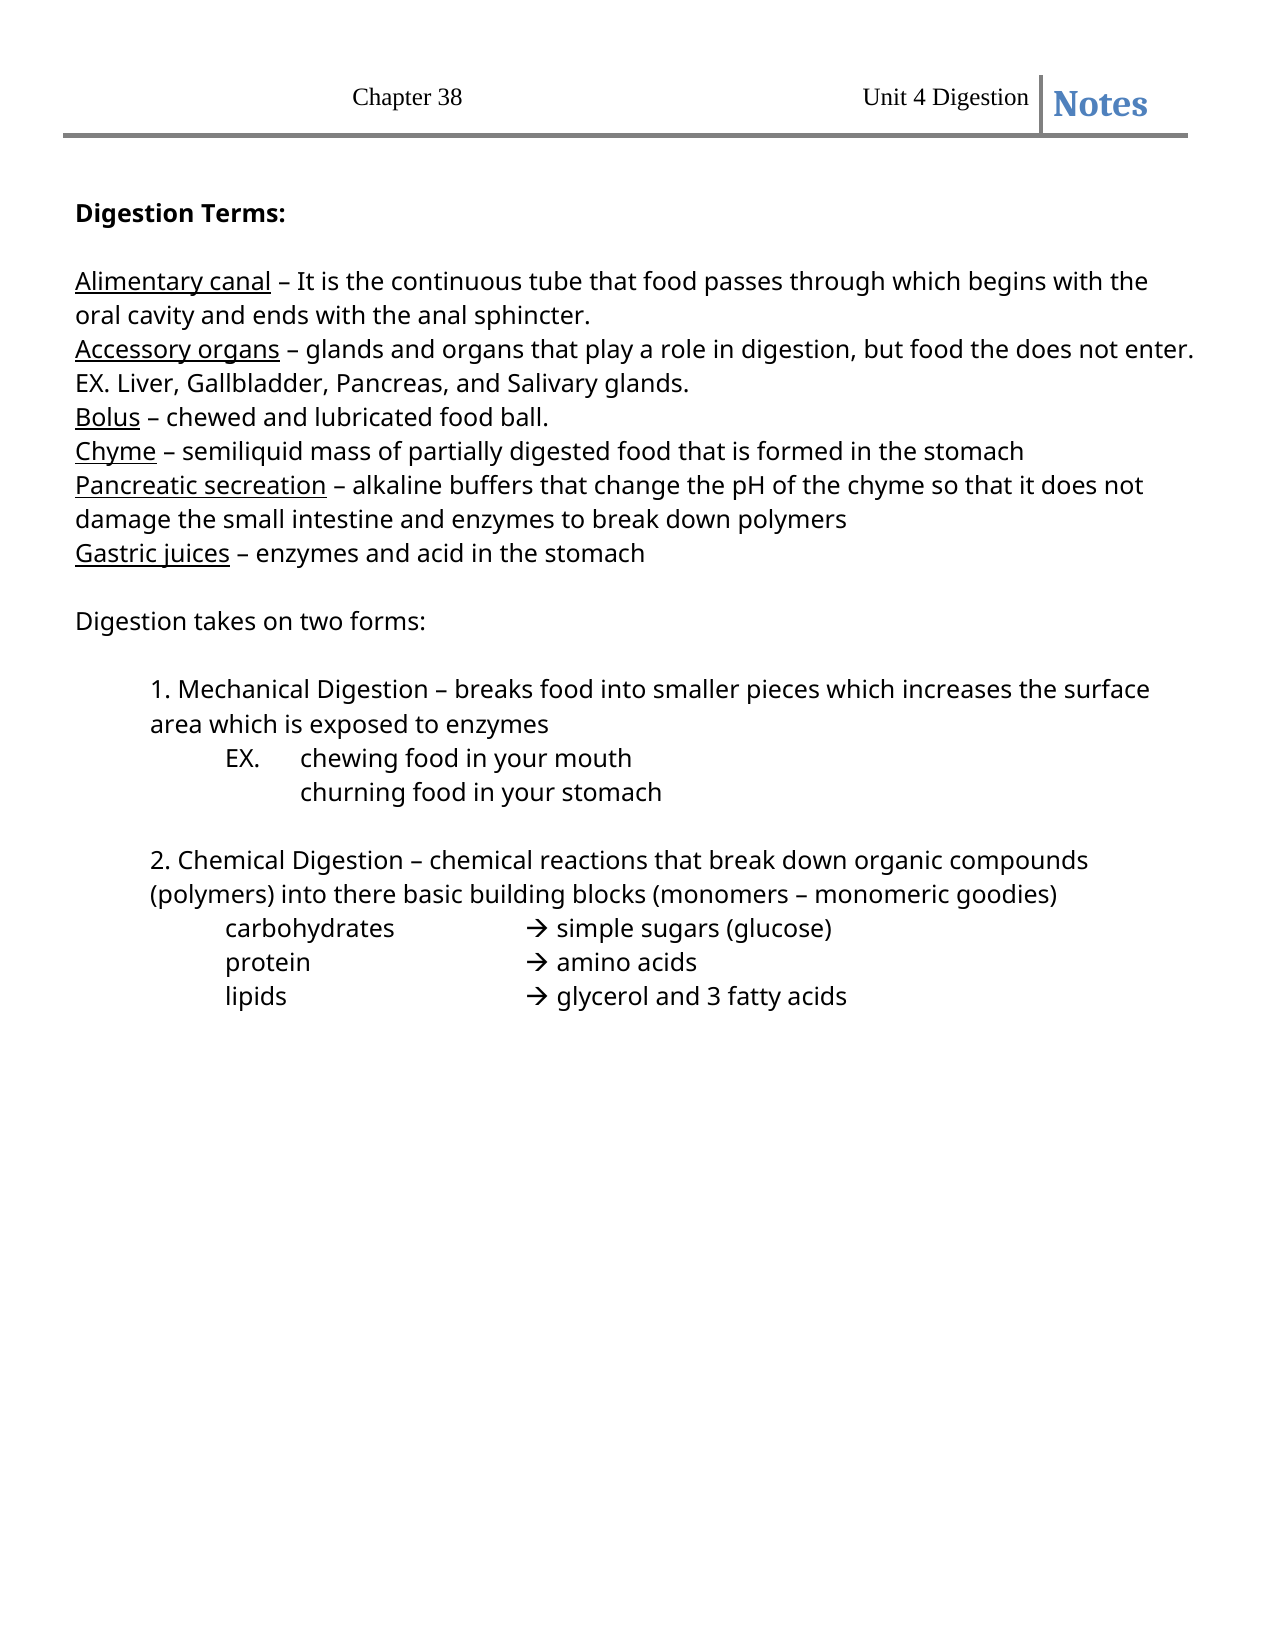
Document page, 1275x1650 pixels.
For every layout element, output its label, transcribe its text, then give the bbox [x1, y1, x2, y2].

text Alimentary canal – It is the continuous tube that food passes through which begins with the oral cavity and ends with the anal sphincter. [75, 263, 1200, 332]
text 1. Mechanical Digestion – breaks food into smaller pieces which increases the surface area which is exposed to enzymes [150, 672, 1200, 740]
text lipids glycerol and 3 fatty acids [150, 979, 1200, 1013]
text Digestion takes on two forms: [75, 604, 1200, 638]
text carbohydrates simple sugars (glucose) [150, 911, 1200, 945]
text Chyme – semiliquid mass of partially digested food that is formed in the stomach [75, 434, 1200, 468]
text Accessory organs – glands and organs that play a role in digestion, but food the does not enter. EX. Liver, Gallbladder, Pancreas, and Salivary glands. [75, 332, 1200, 400]
text Digestion Terms: [75, 195, 1200, 229]
text Gastric juices – enzymes and acid in the stomach [75, 536, 1200, 570]
text EX. chewing food in your mouth [150, 740, 1200, 774]
text protein amino acids [150, 945, 1200, 979]
text Pancreatic secreation – alkaline buffers that change the pH of the chyme so that it does not damage the small intestine and enzymes to break down polymers [75, 468, 1200, 536]
text Bolus – chewed and lubricated food ball. [75, 400, 1200, 434]
text churning food in your stomach [150, 774, 1200, 808]
text 2. Chemical Digestion – chemical reactions that break down organic compounds (polymers) into there basic building blocks (monomers – monomeric goodies) [150, 842, 1200, 911]
